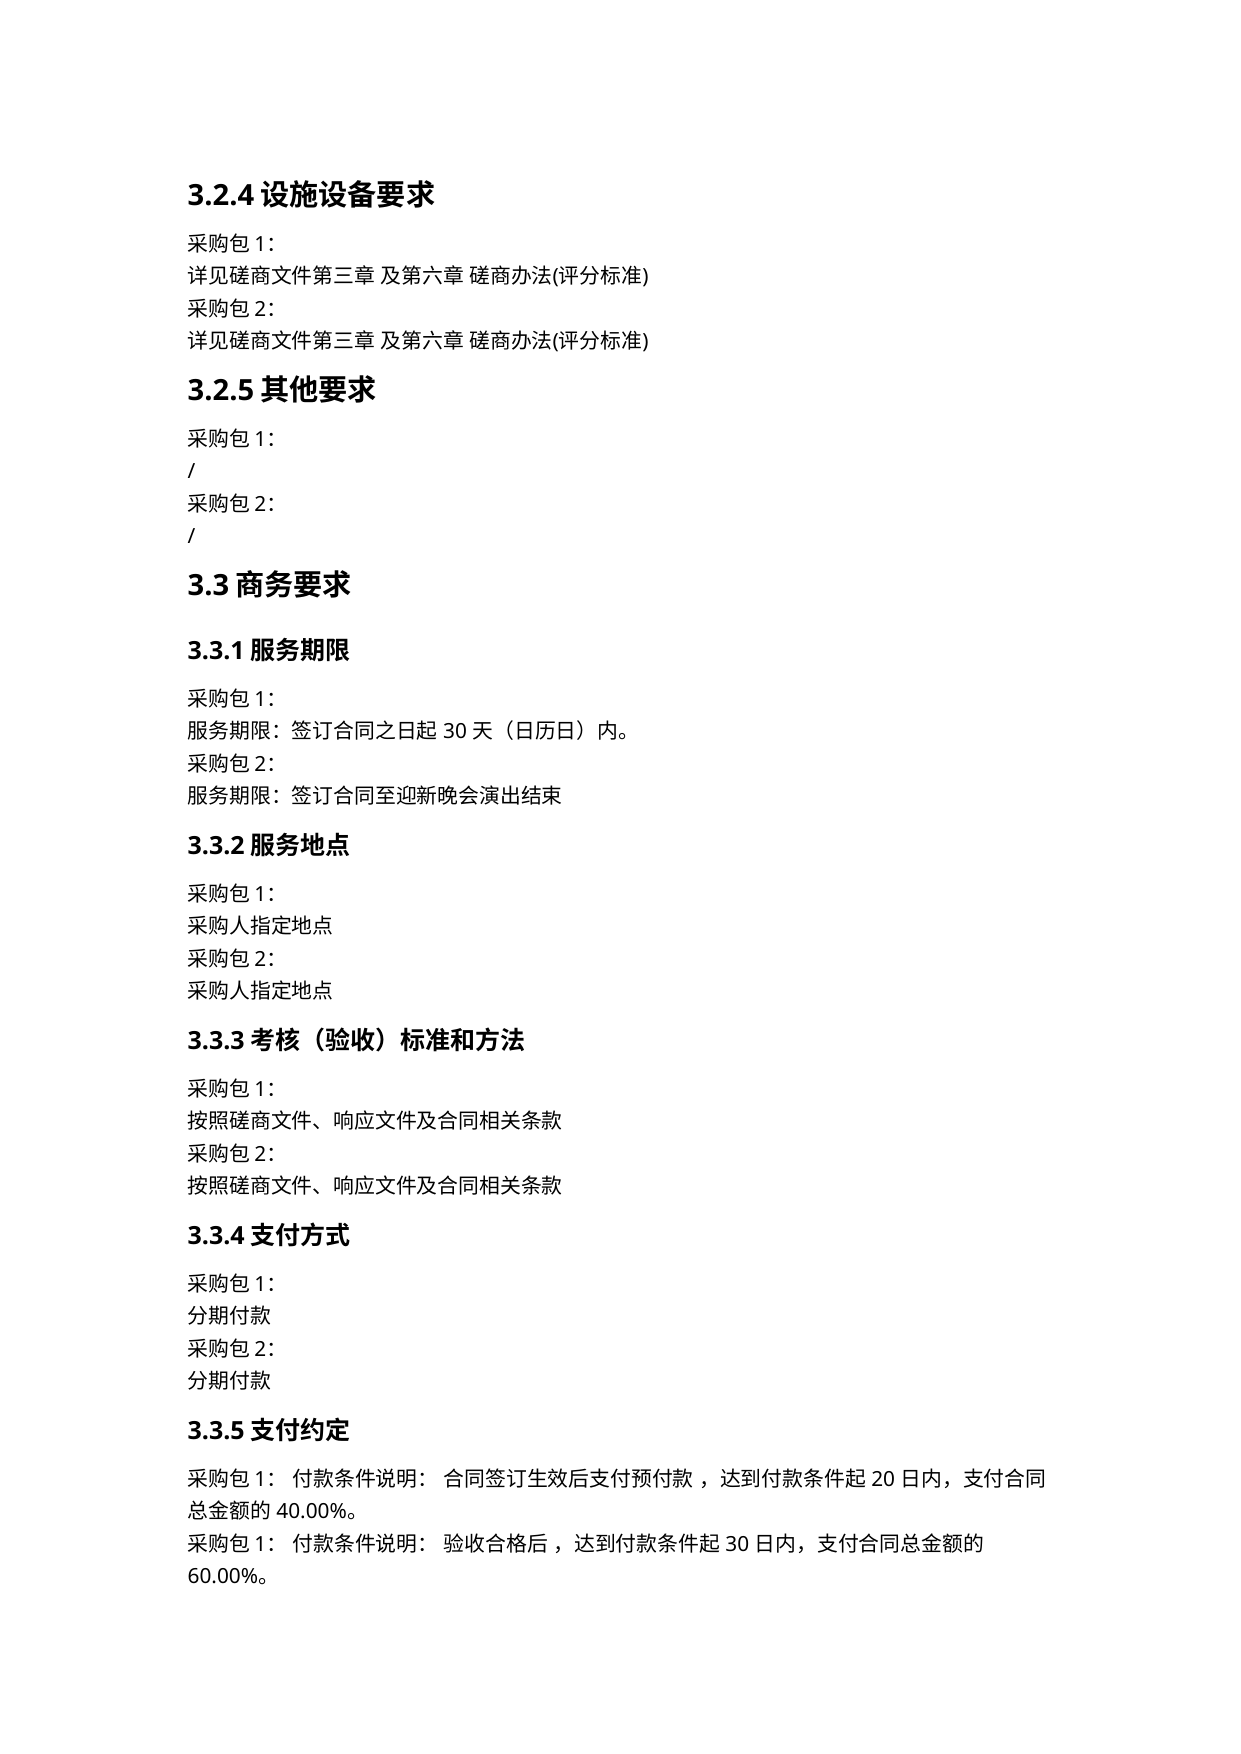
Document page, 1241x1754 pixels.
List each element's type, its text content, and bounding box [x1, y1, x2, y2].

text 按照磋商文件、响应文件及合同相关条款 [187, 1169, 1053, 1202]
text 按照磋商文件、响应文件及合同相关条款 [187, 1104, 1053, 1137]
text 采购包1： [187, 1072, 1053, 1104]
text 采购包1： [187, 877, 1053, 909]
text 分期付款 [187, 1364, 1053, 1397]
text 3.3.3考核（验收）标准和方法 [187, 1007, 1053, 1072]
text 服务期限：签订合同之日起 30 天（日历日）内。 [187, 714, 1053, 747]
text 采购人指定地点 [187, 974, 1053, 1007]
text 采购包1： 付款条件说明： 合同签订生效后支付预付款 ，达到付款条件起 20 日内，支付合同总金额的 40.00%。 [187, 1462, 1053, 1527]
text 3.3.2服务地点 [187, 812, 1053, 877]
text 采购包2： [187, 1137, 1053, 1169]
text 分期付款 [187, 1299, 1053, 1332]
text 采购包2： [187, 487, 1053, 519]
text 3.3商务要求 [187, 552, 1053, 617]
text 采购包2： [187, 292, 1053, 324]
text 3.2.5其他要求 [187, 357, 1053, 422]
text 采购包1： [187, 227, 1053, 259]
text 详见磋商文件第三章 及第六章 磋商办法(评分标准) [187, 259, 1053, 292]
text / [187, 454, 1053, 487]
text 服务期限：签订合同至迎新晚会演出结束 [187, 779, 1053, 812]
text 采购人指定地点 [187, 909, 1053, 942]
text 采购包1： [187, 1267, 1053, 1299]
text 采购包1： 付款条件说明： 验收合格后 ，达到付款条件起 30 日内，支付合同总金额的 60.00%。 [187, 1527, 1053, 1592]
text 采购包1： [187, 682, 1053, 714]
text 3.3.1服务期限 [187, 617, 1053, 682]
text 采购包2： [187, 747, 1053, 779]
text 详见磋商文件第三章 及第六章 磋商办法(评分标准) [187, 324, 1053, 357]
text 采购包2： [187, 942, 1053, 974]
text 3.3.5支付约定 [187, 1397, 1053, 1462]
text 采购包1： [187, 422, 1053, 454]
text 3.3.4支付方式 [187, 1202, 1053, 1267]
text / [187, 519, 1053, 552]
text 3.2.4设施设备要求 [187, 162, 1053, 227]
text 采购包2： [187, 1332, 1053, 1364]
